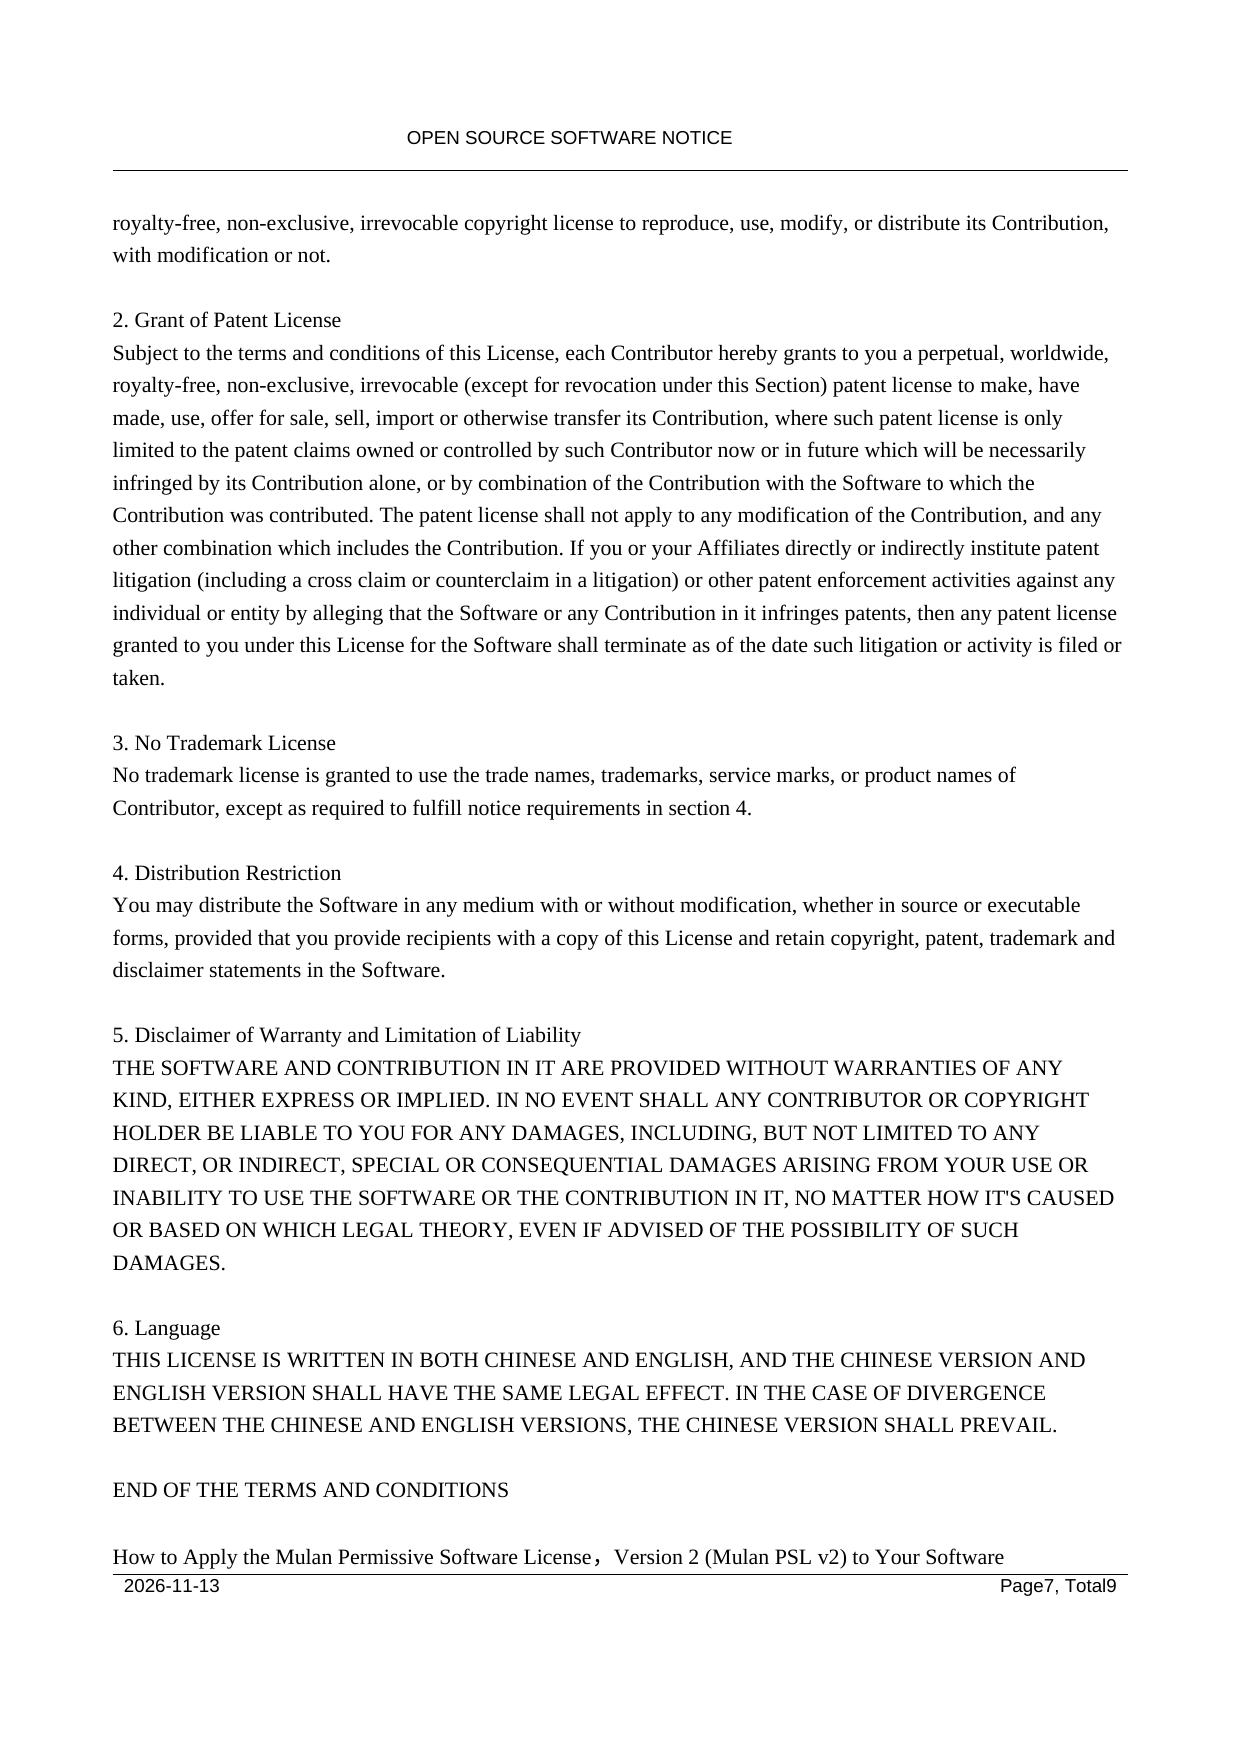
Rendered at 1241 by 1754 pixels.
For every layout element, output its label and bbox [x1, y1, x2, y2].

text [112, 206, 1128, 1571]
